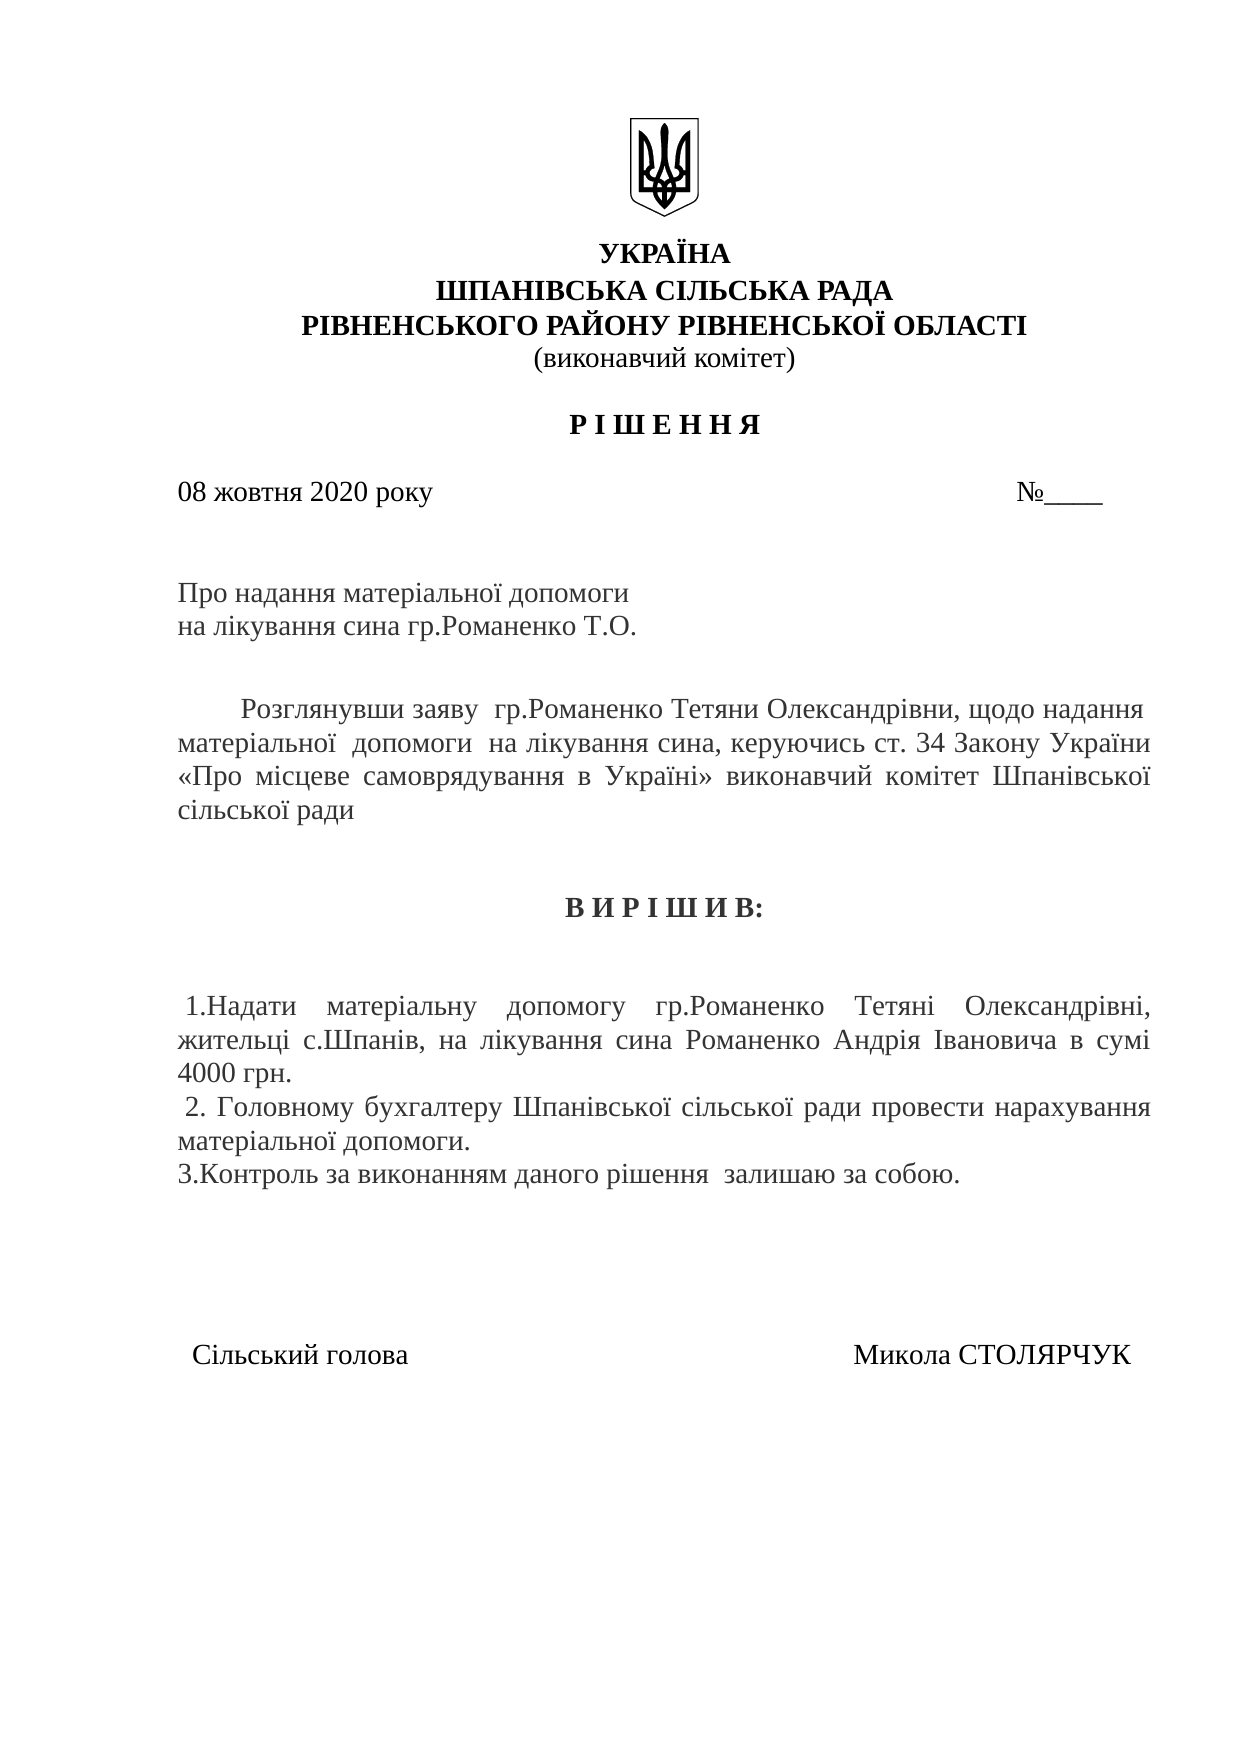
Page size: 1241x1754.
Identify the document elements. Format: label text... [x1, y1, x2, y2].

text 08 жовтня 2020 року №____ [177, 474, 1152, 508]
text (виконавчий комітет) [177, 340, 1152, 374]
subtitle ШПАНІВСЬКА сільська рада [871, 282, 1152, 305]
text 1.Надати матеріальну допомогу гр.Романенко Тетяні Олександрівні, жительці с.Шпанів, на лікування сина Романенко Андрія Івановича в сумі 4000 грн. [177, 988, 1152, 1089]
subtitle ШПАНІВСЬКА сільська рада [177, 282, 853, 305]
text Розглянувши заяву гр.Романенко Тетяни Олександрівни, щодо надання матеріальної допомоги на лікування сина, керуючись ст. 34 Закону України «Про місцеве самоврядування в Україні» виконавчий комітет Шпанівської сільської ради [177, 691, 1152, 825]
text 3.Контроль за виконанням даного рішення залишаю за собою. [177, 1156, 1152, 1190]
text Україна [177, 236, 1152, 269]
text Сільський голова Микола СТОЛЯРЧУК [177, 1337, 1152, 1371]
text Р І Ш Е Н Н Я [177, 407, 1152, 441]
text на лікування сина гр.Романенко Т.О. [177, 608, 1152, 642]
text 2. Головному бухгалтеру Шпанівської сільської ради провести нарахування матеріальної допомоги. [177, 1089, 1152, 1156]
text В И Р І Ш И В: [177, 890, 1152, 924]
text Про надання матеріальної допомоги [177, 575, 1152, 608]
text РІВНЕНСЬКОГО РАЙОНУ РІВНЕНСЬКОЇ ОБЛАСТІ [177, 317, 1152, 340]
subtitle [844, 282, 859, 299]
